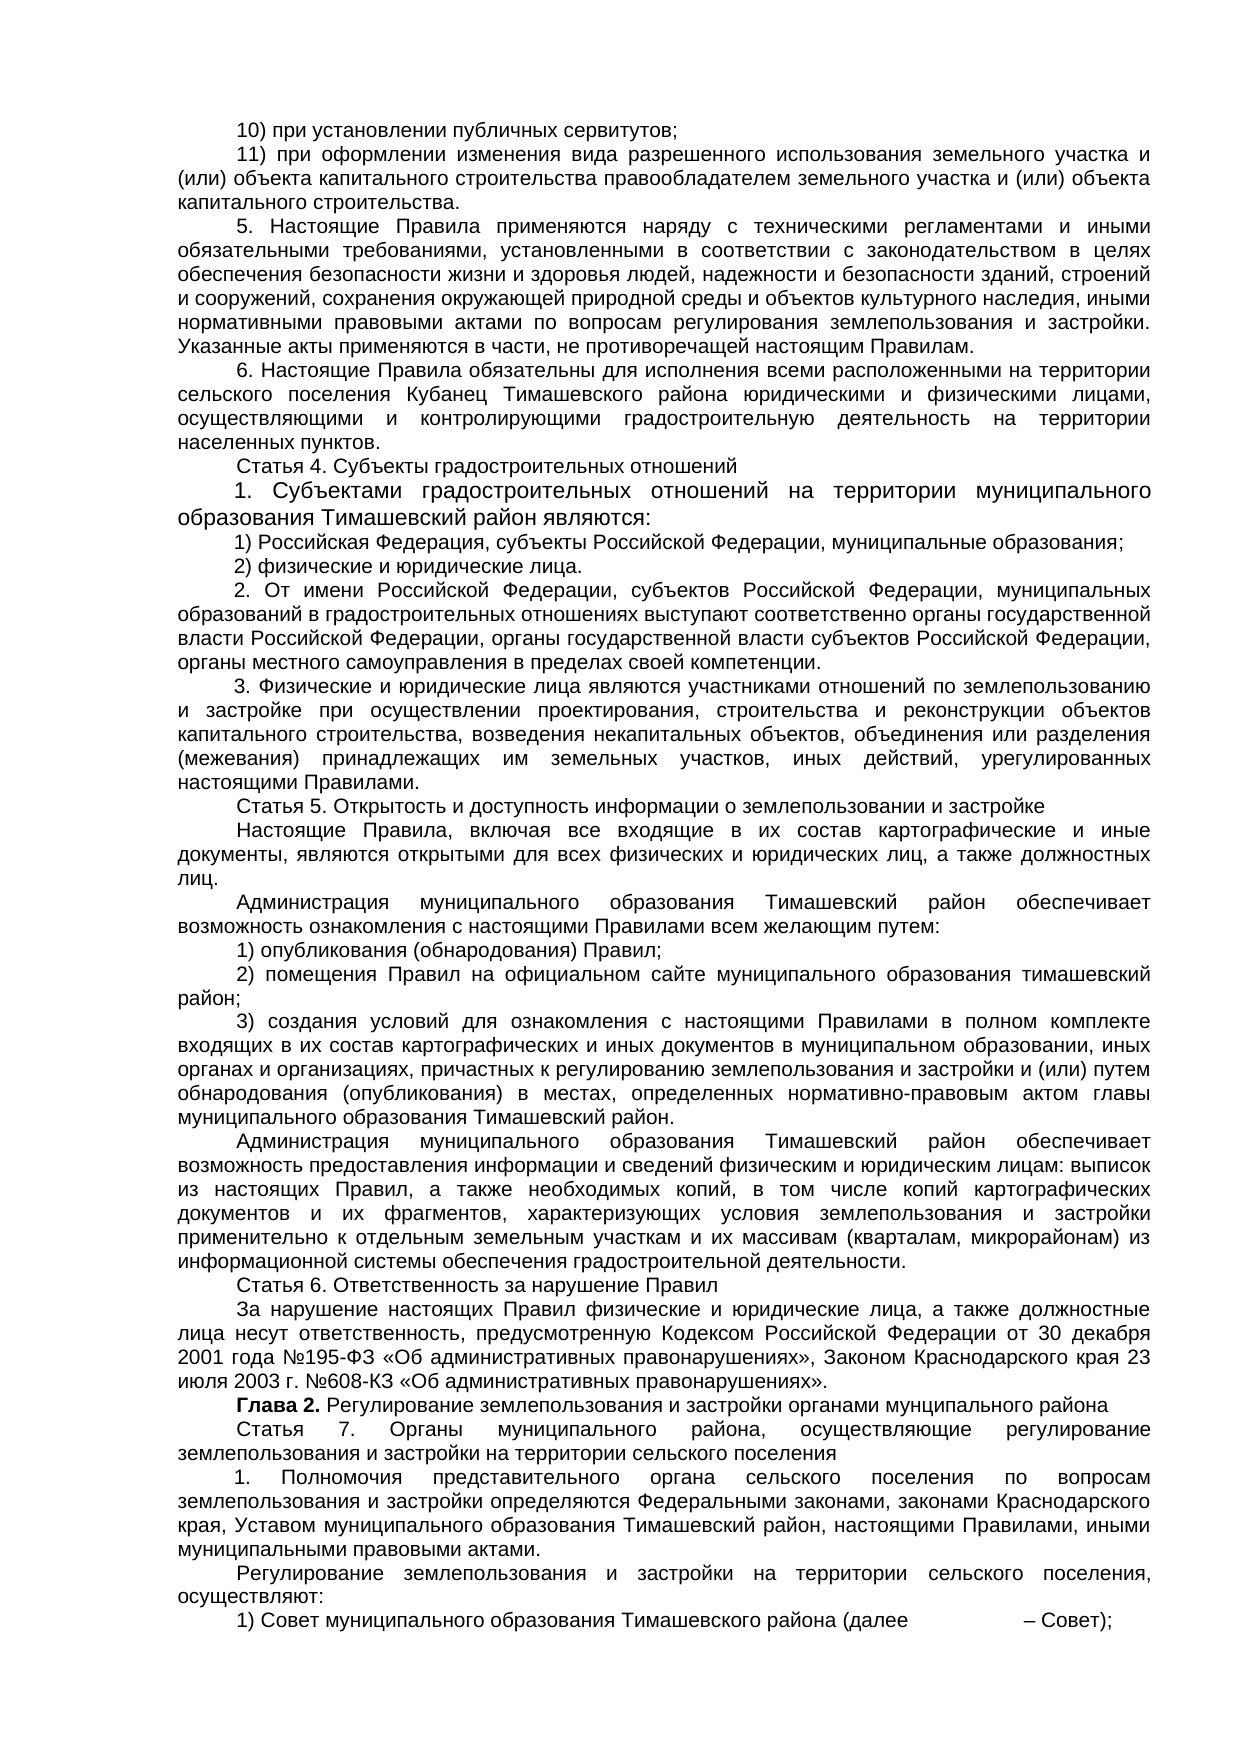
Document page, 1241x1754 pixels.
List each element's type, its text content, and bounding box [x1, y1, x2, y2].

text 1. Субъектами градостроительных отношений на территории муниципального образования Тимашевский район являются: [177, 477, 1152, 530]
text 1) Совет муниципального образования Тимашевского района (далее – Совет); [177, 1608, 1152, 1632]
text 5. Настоящие Правила применяются наряду с техническими регламентами и иными обязательными требованиями, установленными в соответствии с законодательством в целях обеспечения безопасности жизни и здоровья людей, надежности и безопасности зданий, строений и сооружений, сохранения окружающей природной среды и объектов культурного наследия, иными нормативными правовыми актами по вопросам регулирования землепользования и застройки. Указанные акты применяются в части, не противоречащей настоящим Правилам. [177, 214, 1152, 358]
text 2) физические и юридические лица. [177, 554, 1152, 578]
text 1. Полномочия представительного органа сельского поселения по вопросам землепользования и застройки определяются Федеральными законами, законами Краснодарского края, Уставом муниципального образования Тимашевский район, настоящими Правилами, иными муниципальными правовыми актами. [177, 1464, 1152, 1560]
text Настоящие Правила, включая все входящие в их состав картографические и иные документы, являются открытыми для всех физических и юридических лиц, а также должностных лиц. [177, 818, 1152, 889]
text Статья 5. Открытость и доступность информации о землепользовании и застройке [177, 794, 1152, 818]
text Регулирование землепользования и застройки на территории сельского поселения, осуществляют: [177, 1560, 1152, 1608]
subtitle Статья 6. Ответственность за нарушение Правил [177, 1273, 1152, 1297]
text 2) помещения Правил на официальном сайте муниципального образования тимашевский район; [177, 961, 1152, 1009]
text 3) создания условий для ознакомления с настоящими Правилами в полном комплекте входящих в их состав картографических и иных документов в муниципальном образовании, иных органах и организациях, причастных к регулированию землепользования и застройки и (или) путем обнародования (опубликования) в местах, определенных нормативно-правовым актом главы муниципального образования Тимашевский район. [177, 1009, 1152, 1129]
subtitle Статья 4. Субъекты градостроительных отношений [177, 453, 1152, 477]
text 2. От имени Российской Федерации, субъектов Российской Федерации, муниципальных образований в градостроительных отношениях выступают соответственно органы государственной власти Российской Федерации, органы государственной власти субъектов Российской Федерации, органы местного самоуправления в пределах своей компетенции. [177, 578, 1152, 674]
subtitle За нарушение настоящих Правил физические и юридические лица, а также должностные лица несут ответственность, предусмотренную Кодексом Российской Федерации от 30 декабря 2001 года №195-ФЗ «Об административных правонарушениях», Законом Краснодарского края 23 июля 2003 г. №608-КЗ «Об административных правонарушениях». [177, 1297, 1152, 1393]
text 3. Физические и юридические лица являются участниками отношений по землепользованию и застройке при осуществлении проектирования, строительства и реконструкции объектов капитального строительства, возведения некапитальных объектов, объединения или разделения (межевания) принадлежащих им земельных участков, иных действий, урегулированных настоящими Правилами. [177, 674, 1152, 794]
text 6. Настоящие Правила обязательны для исполнения всеми расположенными на территории сельского поселения Кубанец Тимашевского района юридическими и физическими лицами, осуществляющими и контролирующими градостроительную деятельность на территории населенных пунктов. [177, 358, 1152, 453]
text 11) при оформлении изменения вида разрешенного использования земельного участка и (или) объекта капитального строительства правообладателем земельного участка и (или) объекта капитального строительства. [177, 142, 1152, 214]
subtitle Глава 2. Регулирование землепользования и застройки органами мунципального района [177, 1393, 1152, 1417]
text 1) опубликования (обнародования) Правил; [177, 937, 1152, 961]
text 1) Российская Федерация, субъекты Российской Федерации, муниципальные образования; [177, 530, 1152, 554]
text Администрация муниципального образования Тимашевский район обеспечивает возможность предоставления информации и сведений физическим и юридическим лицам: выписок из настоящих Правил, а также необходимых копий, в том числе копий картографических документов и их фрагментов, характеризующих условия землепользования и застройки применительно к отдельным земельным участкам и их массивам (кварталам, микрорайонам) из информационной системы обеспечения градостроительной деятельности. [177, 1129, 1152, 1273]
subtitle Статья 7. Органы муниципального района, осуществляющие регулирование землепользования и застройки на территории сельского поселения [177, 1417, 1152, 1464]
text 10) при установлении публичных сервитутов; [177, 118, 1152, 142]
text Администрация муниципального образования Тимашевский район обеспечивает возможность ознакомления с настоящими Правилами всем желающим путем: [177, 889, 1152, 937]
